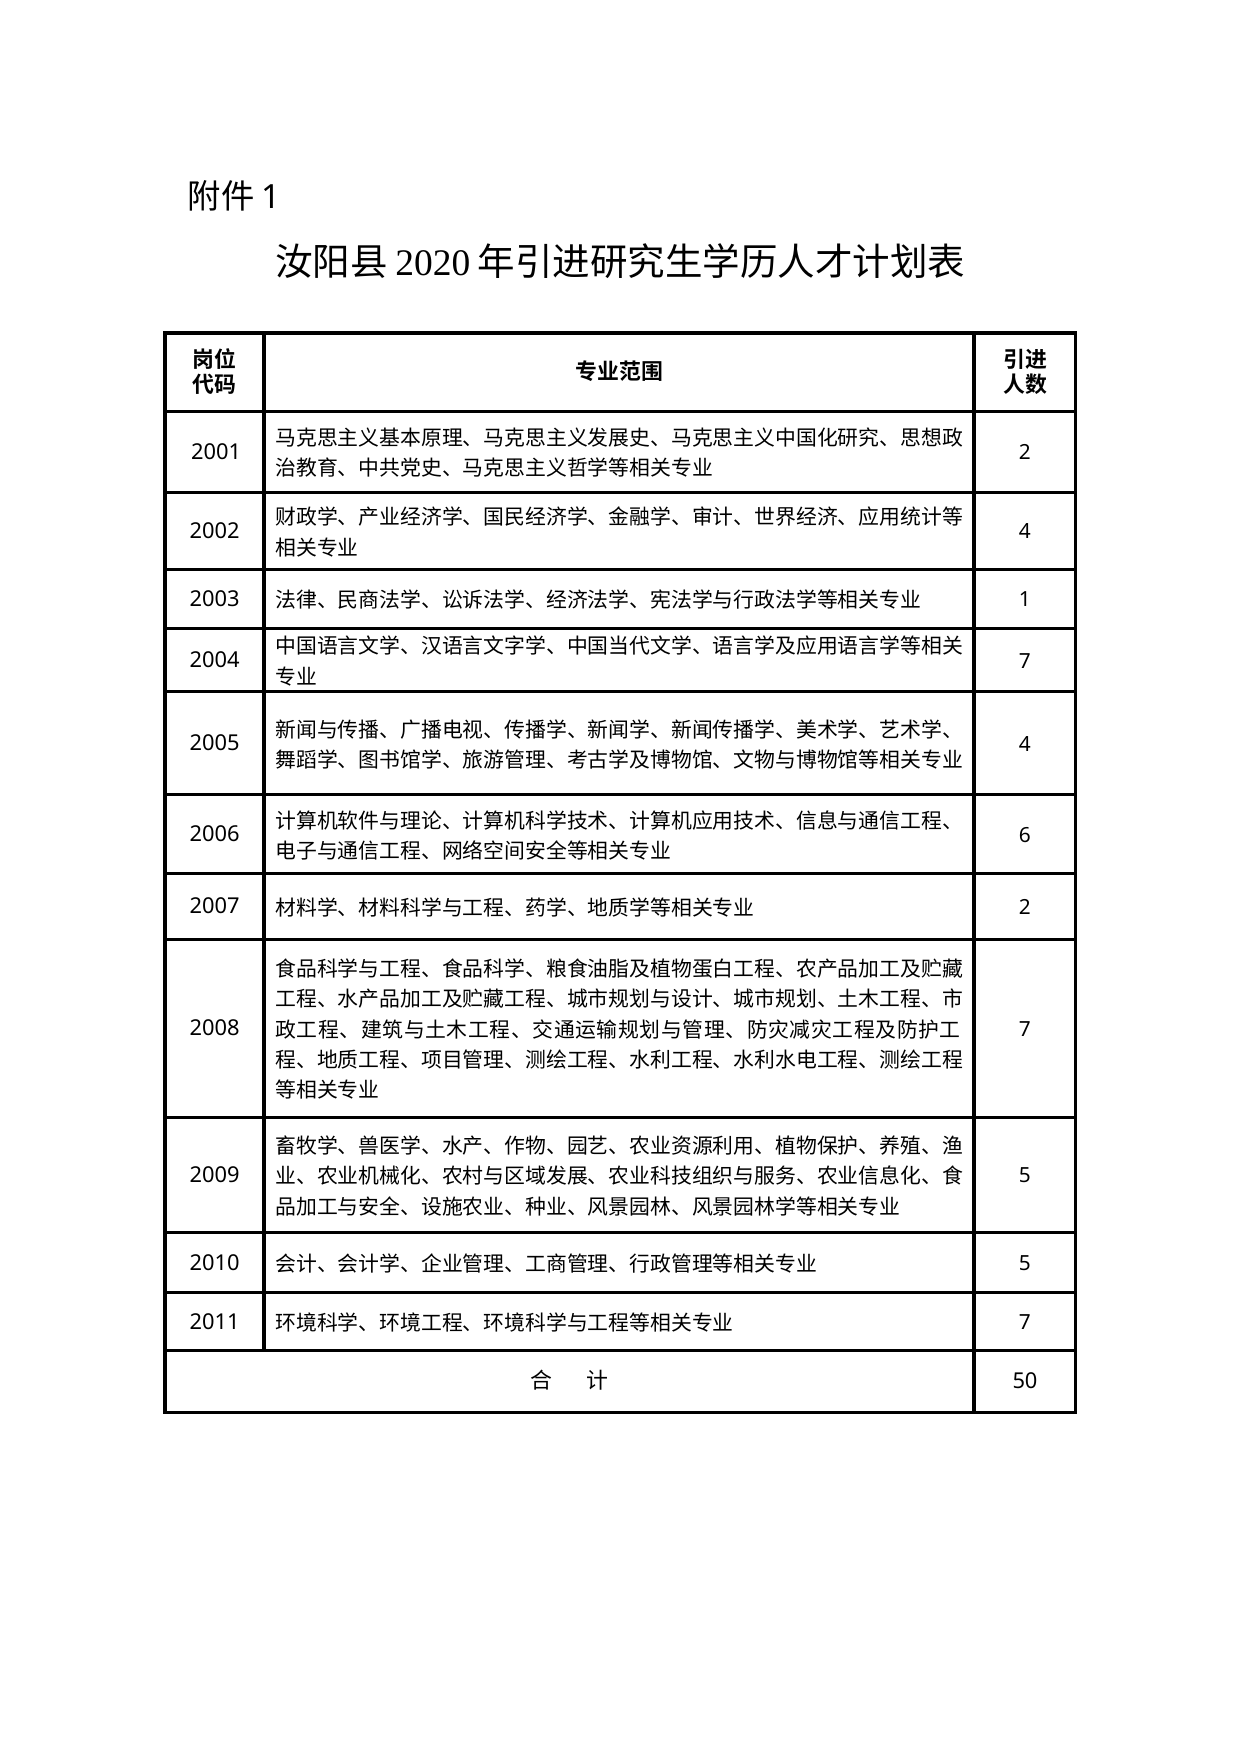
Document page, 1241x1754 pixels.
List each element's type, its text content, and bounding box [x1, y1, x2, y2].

table_cell 合 计 [167, 1352, 972, 1411]
table_cell 会计、会计学、企业管理、工商管理、行政管理等相关专业 [266, 1234, 972, 1291]
table_cell 2008 [167, 941, 262, 1116]
table_header 岗位 代码 [167, 335, 262, 409]
table_cell 2 [976, 875, 1074, 937]
table_cell 2005 [167, 693, 262, 793]
table_cell 2010 [167, 1234, 262, 1291]
table_cell 7 [976, 630, 1074, 690]
table_cell 2007 [167, 875, 262, 937]
table_cell 计算机软件与理论、计算机科学技术、计算机应用技术、信息与通信工程、电子与通信工程、网络空间安全等相关专业 [266, 796, 972, 872]
table_cell 材料学、材料科学与工程、药学、地质学等相关专业 [266, 875, 972, 937]
table_header 专业范围 [266, 335, 972, 409]
table_cell 5 [976, 1234, 1074, 1291]
table_cell 2006 [167, 796, 262, 872]
table_cell 2002 [167, 494, 262, 568]
table_cell 6 [976, 796, 1074, 872]
text 汝阳县2020年引进研究生学历人才计划表 [187, 227, 1053, 292]
table_cell 畜牧学、兽医学、水产、作物、园艺、农业资源利用、植物保护、养殖、渔业、农业机械化、农村与区域发展、农业科技组织与服务、农业信息化、食品加工与安全、设施农业、种业、风景园林、风景园林学等相关专业 [266, 1119, 972, 1231]
table_cell 食品科学与工程、食品科学、粮食油脂及植物蛋白工程、农产品加工及贮藏工程、水产品加工及贮藏工程、城市规划与设计、城市规划、土木工程、市政工程、建筑与土木工程、交通运输规划与管理、防灾减灾工程及防护工程、地质工程、项目管理、测绘工程、水利工程、水利水电工程、测绘工程等相关专业 [266, 941, 972, 1116]
table_cell 7 [976, 941, 1074, 1116]
table_cell 4 [976, 494, 1074, 568]
table_header 引进 人数 [976, 335, 1074, 409]
table_cell 7 [976, 1294, 1074, 1349]
table_cell 2003 [167, 571, 262, 627]
table_cell 财政学、产业经济学、国民经济学、金融学、审计、世界经济、应用统计等相关专业 [266, 494, 972, 568]
table_cell 1 [976, 571, 1074, 627]
table_cell 4 [976, 693, 1074, 793]
table_cell 马克思主义基本原理、马克思主义发展史、马克思主义中国化研究、思想政治教育、中共党史、马克思主义哲学等相关专业 [266, 413, 972, 491]
table_cell 2 [976, 413, 1074, 491]
table_cell 2011 [167, 1294, 262, 1349]
table_cell 5 [976, 1119, 1074, 1231]
list 附件1 [187, 162, 1053, 227]
table_cell 2009 [167, 1119, 262, 1231]
table_cell 法律、民商法学、讼诉法学、经济法学、宪法学与行政法学等相关专业 [266, 571, 972, 627]
table_cell 环境科学、环境工程、环境科学与工程等相关专业 [266, 1294, 972, 1349]
table_cell 中国语言文学、汉语言文字学、中国当代文学、语言学及应用语言学等相关专业 [266, 630, 972, 690]
table_cell 2001 [167, 413, 262, 491]
table_cell 2004 [167, 630, 262, 690]
table_cell 新闻与传播、广播电视、传播学、新闻学、新闻传播学、美术学、艺术学、舞蹈学、图书馆学、旅游管理、考古学及博物馆、文物与博物馆等相关专业 [266, 693, 972, 793]
table_cell 50 [976, 1352, 1074, 1411]
